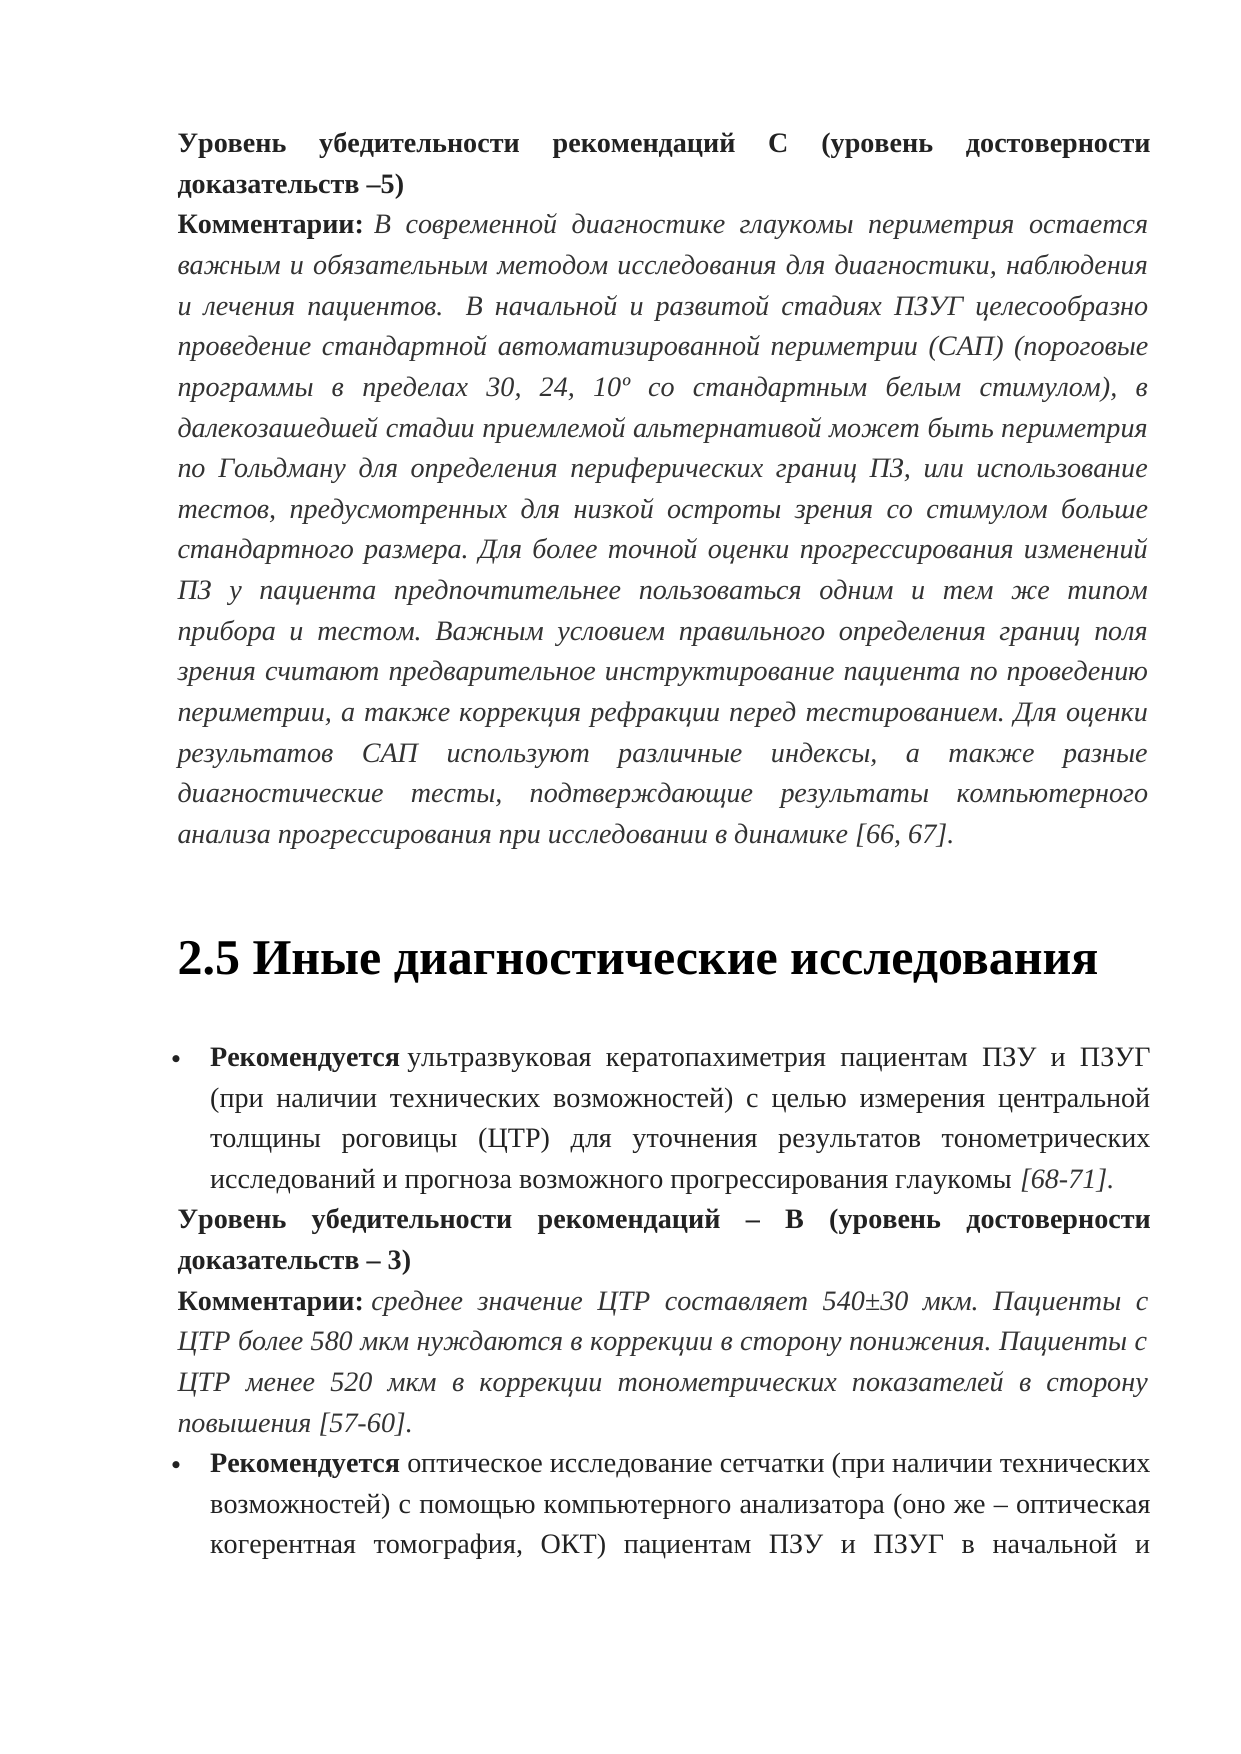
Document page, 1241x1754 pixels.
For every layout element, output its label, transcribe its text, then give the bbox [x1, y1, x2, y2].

text Уровень убедительности рекомендаций – В (уровень достоверности доказательств – 3) [177, 1194, 1152, 1276]
list Рекомендуется ультразвуковая кератопахиметрия пациентам ПЗУ и ПЗУГ (при наличии технических возможностей) с целью измерения центральной толщины роговицы (ЦТР) для уточнения результатов тонометрических исследований и прогноза возможного прогрессирования глаукомы [68-71]. [172, 1032, 1152, 1194]
text Уровень убедительности рекомендаций С (уровень достоверности доказательств –5) [177, 118, 1152, 199]
text 2.5 Иные диагностические исследования [177, 927, 1152, 985]
text Комментарии: В современной диагностике глаукомы периметрия остается важным и обязательным методом исследования для диагностики, наблюдения и лечения пациентов. В начальной и развитой стадиях ПЗУГ целесообразно проведение стандартной автоматизированной периметрии (САП) (пороговые программы в пределах 30, 24, 10º со стандартным белым стимулом), в далекозашедшей стадии приемлемой альтернативой может быть периметрия по Гольдману для определения периферических границ ПЗ, или использование тестов, предусмотренных для низкой остроты зрения со стимулом больше стандартного размера. Для более точной оценки прогрессирования изменений ПЗ у пациента предпочтительнее пользоваться одним и тем же типом прибора и тестом. Важным условием правильного определения границ поля зрения считают предварительное инструктирование пациента по проведению периметрии, а также коррекция рефракции перед тестированием. Для оценки результатов САП используют различные индексы, а также разные диагностические тесты, подтверждающие результаты компьютерного анализа прогрессирования при исследовании в динамике [66, 67]. [177, 199, 1152, 849]
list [172, 1438, 1152, 1560]
text Комментарии: среднее значение ЦТР составляет 540±30 мкм. Пациенты с ЦТР более 580 мкм нуждаются в коррекции в сторону понижения. Пациенты с ЦТР менее 520 мкм в коррекции тонометрических показателей в сторону повышения [57-60]. [177, 1276, 1152, 1438]
